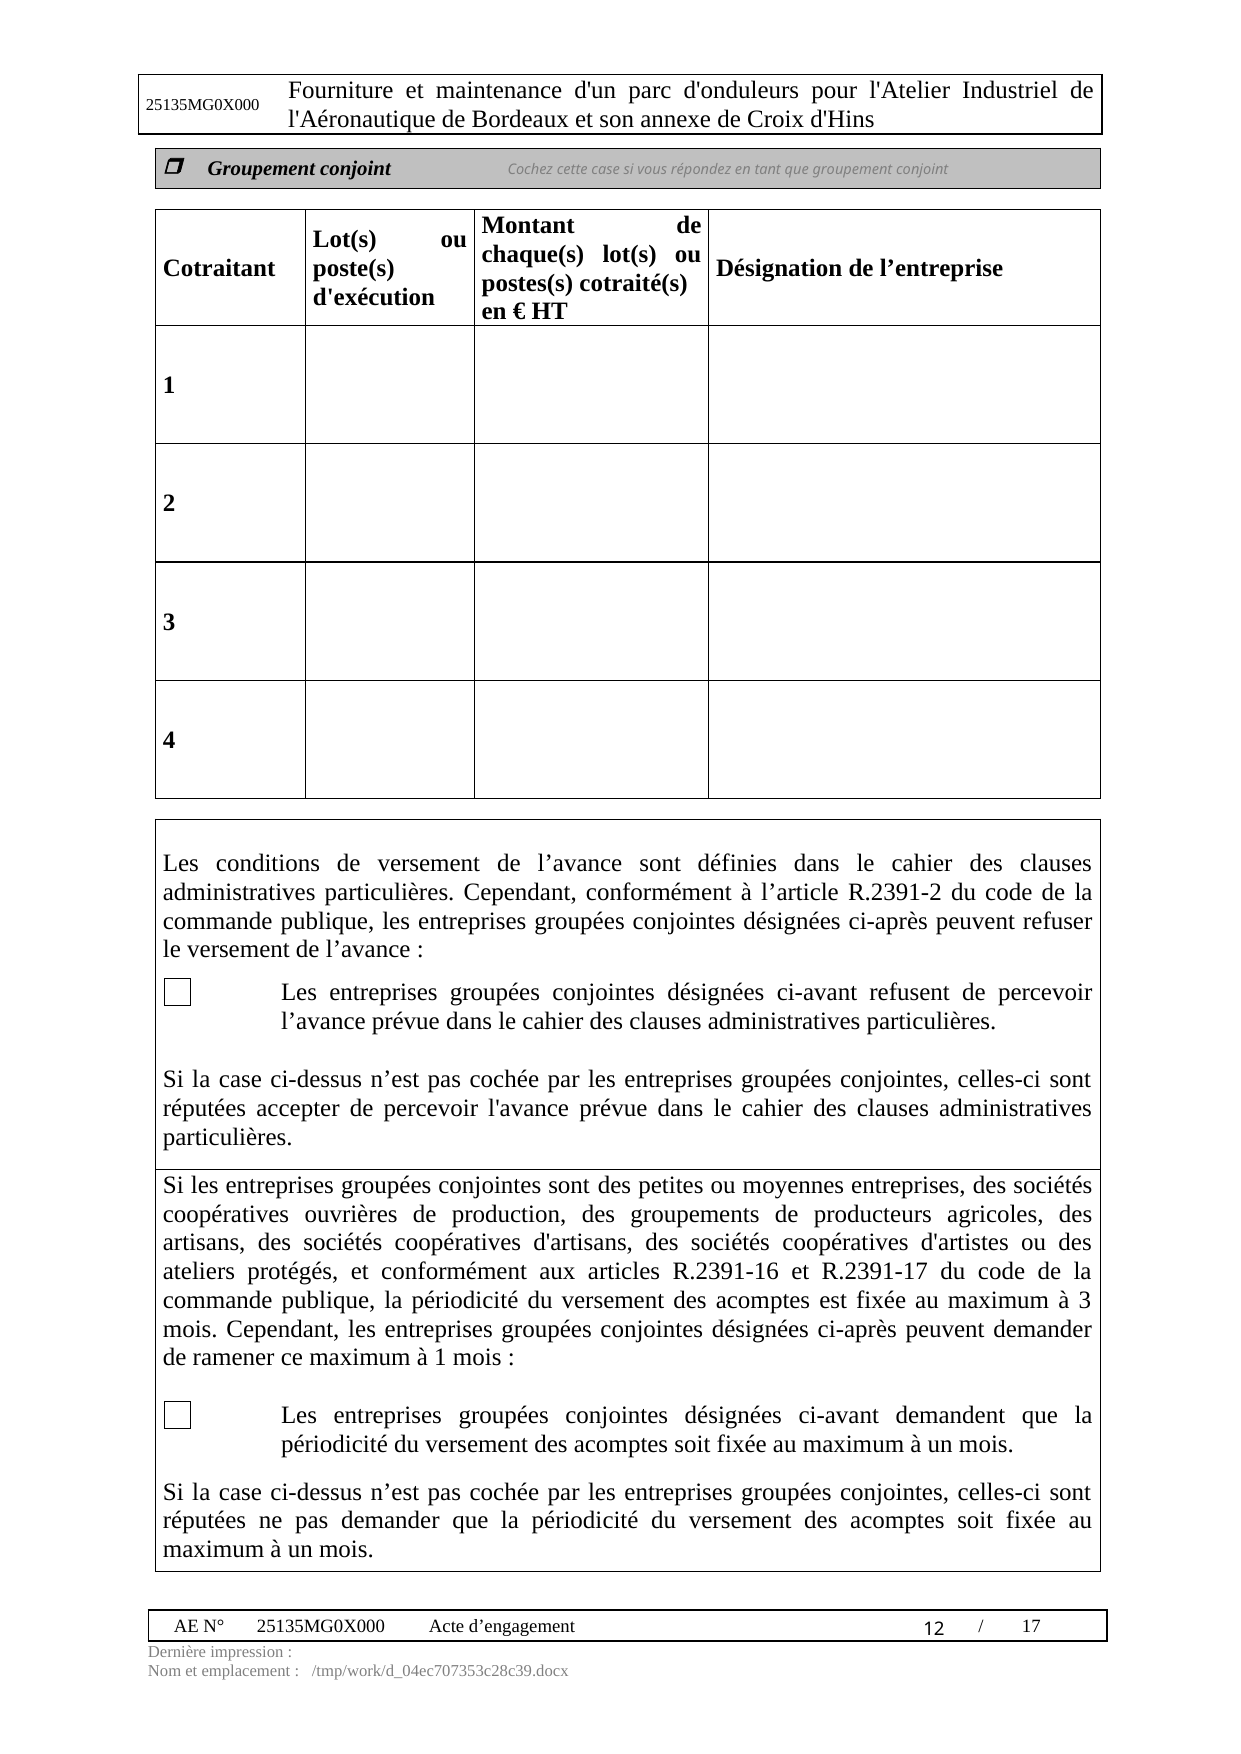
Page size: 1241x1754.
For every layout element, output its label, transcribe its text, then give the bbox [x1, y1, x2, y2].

table_cell Si les entreprises groupées conjointes sont des petites ou moyennes entreprises, des sociétés coopératives ouvrières de production, des groupements de producteurs agricoles, des artisans, des sociétés coopératives d'artisans, des sociétés coopératives d'artistes ou des ateliers protégés, et conformément aux articles R.2391-16 et R.2391-17 du code de la commande publique, la périodicité du versement des acomptes est fixée au maximum à 3 mois. Cependant, les entreprises groupées conjointes désignées ci-après peuvent demander de ramener ce maximum à 1 mois : [156, 1170, 1100, 1400]
table_cell 4 [156, 681, 305, 798]
table_cell Si la case ci-dessus n’est pas cochée par les entreprises groupées conjointes, celles-ci sont réputées ne pas demander que la périodicité du versement des acomptes soit fixée au maximum à un mois. [156, 1477, 1100, 1571]
table_cell Les entreprises groupées conjointes désignées ci-avant refusent de percevoir l’avance prévue dans le cahier des clauses administratives particulières. [274, 978, 1100, 1064]
table_cell [156, 1400, 273, 1477]
table_cell [709, 444, 1100, 561]
table_header Les conditions de versement de l’avance sont définies dans le cahier des clauses administratives particulières. Cependant, conformément à l’article R.2391-2 du code de la commande publique, les entreprises groupées conjointes désignées ci-après peuvent refuser le versement de l’avance : [156, 820, 1100, 977]
table_header Cotraitant [156, 210, 305, 325]
table_header Lot(s) ou poste(s) d'exécution [306, 210, 474, 325]
table_cell [475, 326, 708, 443]
table_header [156, 149, 200, 188]
table_header Groupement conjoint [200, 149, 500, 188]
table_cell [475, 681, 708, 798]
table_cell [306, 326, 474, 443]
table_cell [306, 563, 474, 679]
table_cell [475, 444, 708, 561]
table_cell [306, 681, 474, 798]
table_header Cochez cette case si vous répondez en tant que groupement conjoint [500, 149, 1100, 188]
table_cell [709, 681, 1100, 798]
table_cell Si la case ci-dessus n’est pas cochée par les entreprises groupées conjointes, celles-ci sont réputées accepter de percevoir l'avance prévue dans le cahier des clauses administratives particulières. [156, 1065, 1100, 1169]
table_cell [709, 326, 1100, 443]
table_cell [306, 444, 474, 561]
table_cell 1 [156, 326, 305, 443]
table_cell [156, 978, 273, 1064]
table_cell [475, 563, 708, 679]
table_header Désignation de l’entreprise [709, 210, 1100, 325]
table_cell [709, 563, 1100, 679]
table_header Montant de chaque(s) lot(s) ou postes(s) cotraité(s) en € HT [475, 210, 708, 325]
table_cell Les entreprises groupées conjointes désignées ci-avant demandent que la périodicité du versement des acomptes soit fixée au maximum à un mois. [274, 1400, 1100, 1477]
table_cell 2 [156, 444, 305, 561]
table_cell 3 [156, 563, 305, 679]
